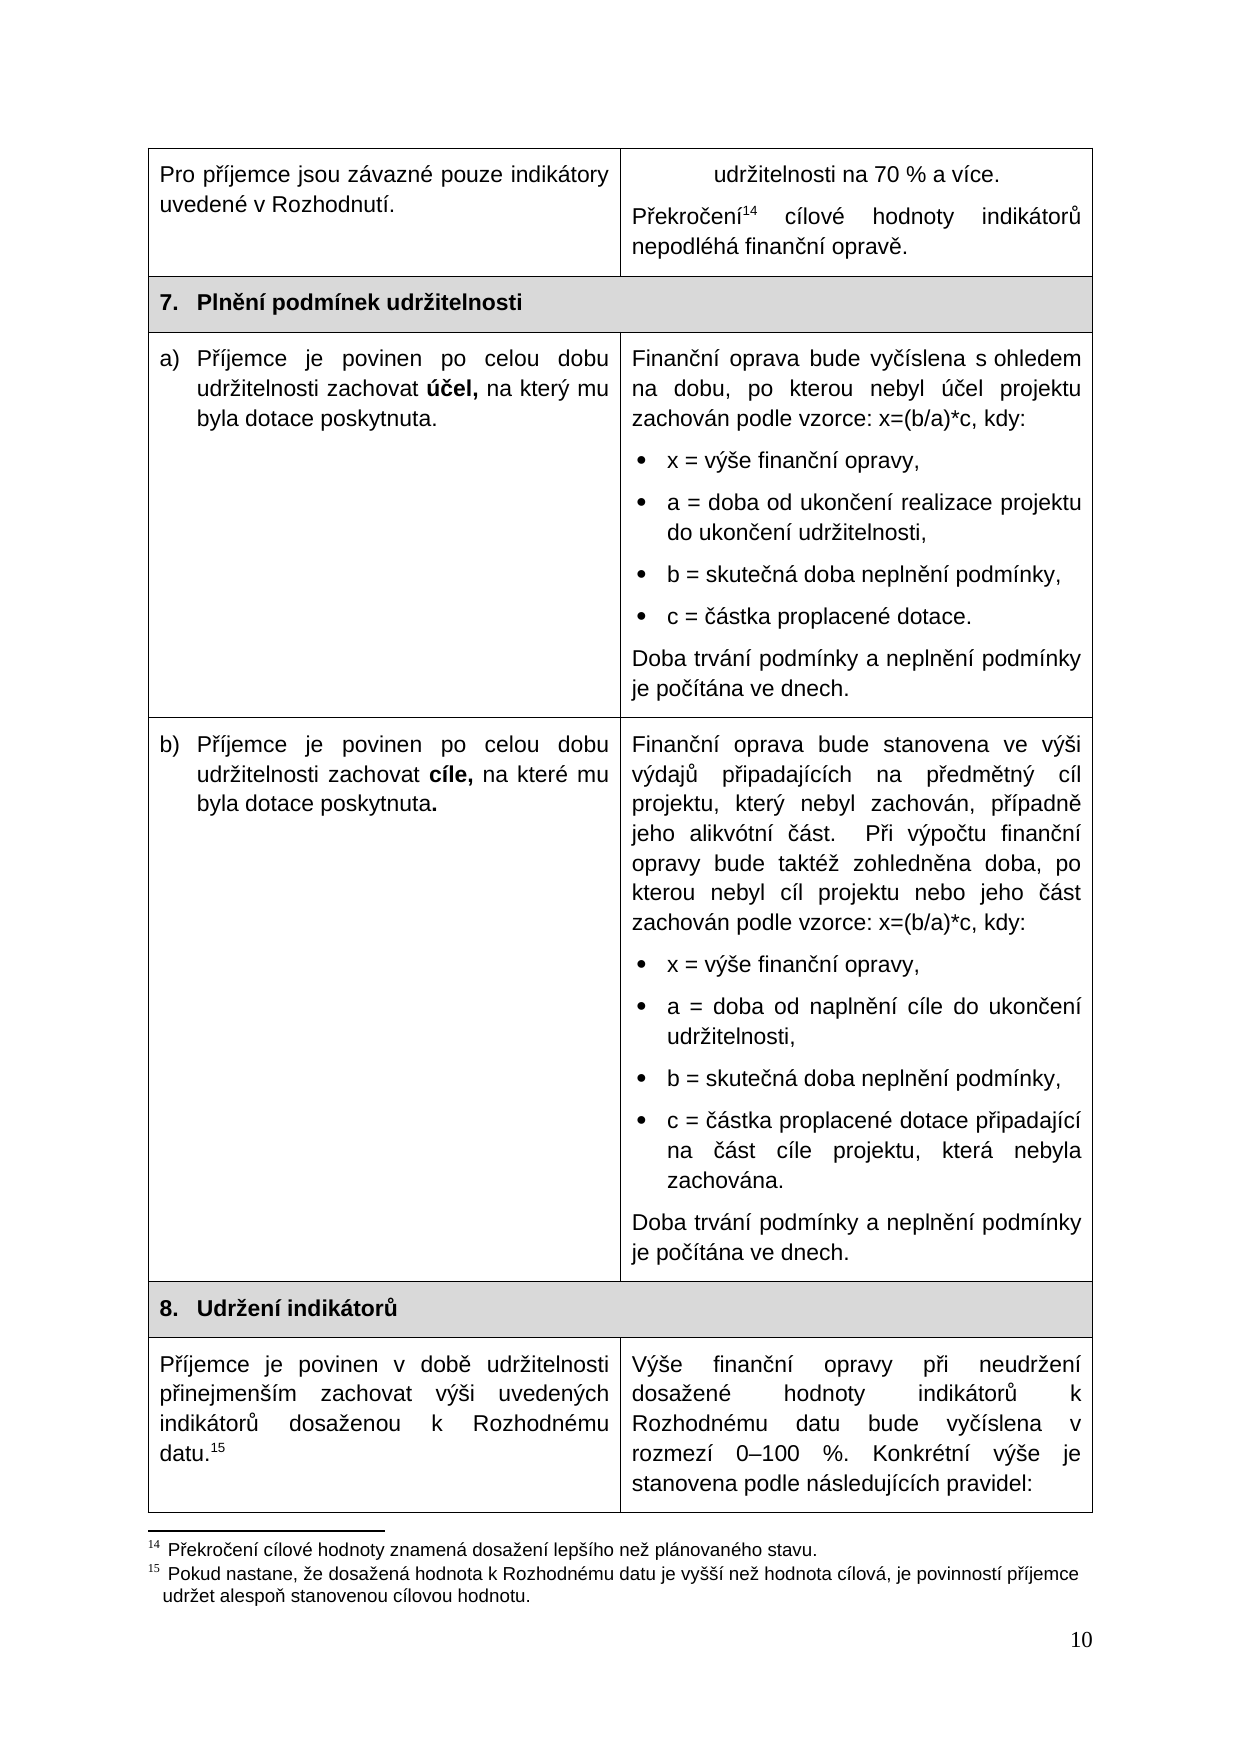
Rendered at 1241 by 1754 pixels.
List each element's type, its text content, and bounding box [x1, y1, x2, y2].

table_cell Udržení indikátorů [149, 1282, 1092, 1337]
table_cell Finanční oprava bude vyčíslena s ohledem na dobu, po kterou nebyl účel projektu zachován podle vzorce: x=(b/a)*c, kdy: x = výše finanční opravy, a = doba od ukončení realizace projektu do ukončení udržitelnosti, b = skutečná doba neplnění podmínky, c = částka proplacené dotace. Doba trvání podmínky a neplnění podmínky je počítána ve dnech. [621, 333, 1092, 717]
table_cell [621, 149, 1092, 276]
table_cell Finanční oprava bude stanovena ve výši výdajů připadajících na předmětný cíl projektu, který nebyl zachován, případně jeho alikvótní část. Při výpočtu finanční opravy bude taktéž zohledněna doba, po kterou nebyl cíl projektu nebo jeho část zachován podle vzorce: x=(b/a)*c, kdy: x = výše finanční opravy, a = doba od naplnění cíle do ukončení udržitelnosti, b = skutečná doba neplnění podmínky, c = částka proplacené dotace připadající na část cíle projektu, která nebyla zachována. Doba trvání podmínky a neplnění podmínky je počítána ve dnech. [621, 718, 1092, 1281]
table_cell Plnění podmínek udržitelnosti [149, 277, 1092, 332]
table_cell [149, 1338, 620, 1512]
table_cell Příjemce je povinen po celou dobu udržitelnosti zachovat účel, na který mu byla dotace poskytnuta. [149, 333, 620, 717]
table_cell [621, 1338, 1092, 1512]
table_cell Příjemce je povinen po celou dobu udržitelnosti zachovat cíle, na které mu byla dotace poskytnuta. [149, 718, 620, 1281]
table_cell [149, 149, 620, 276]
